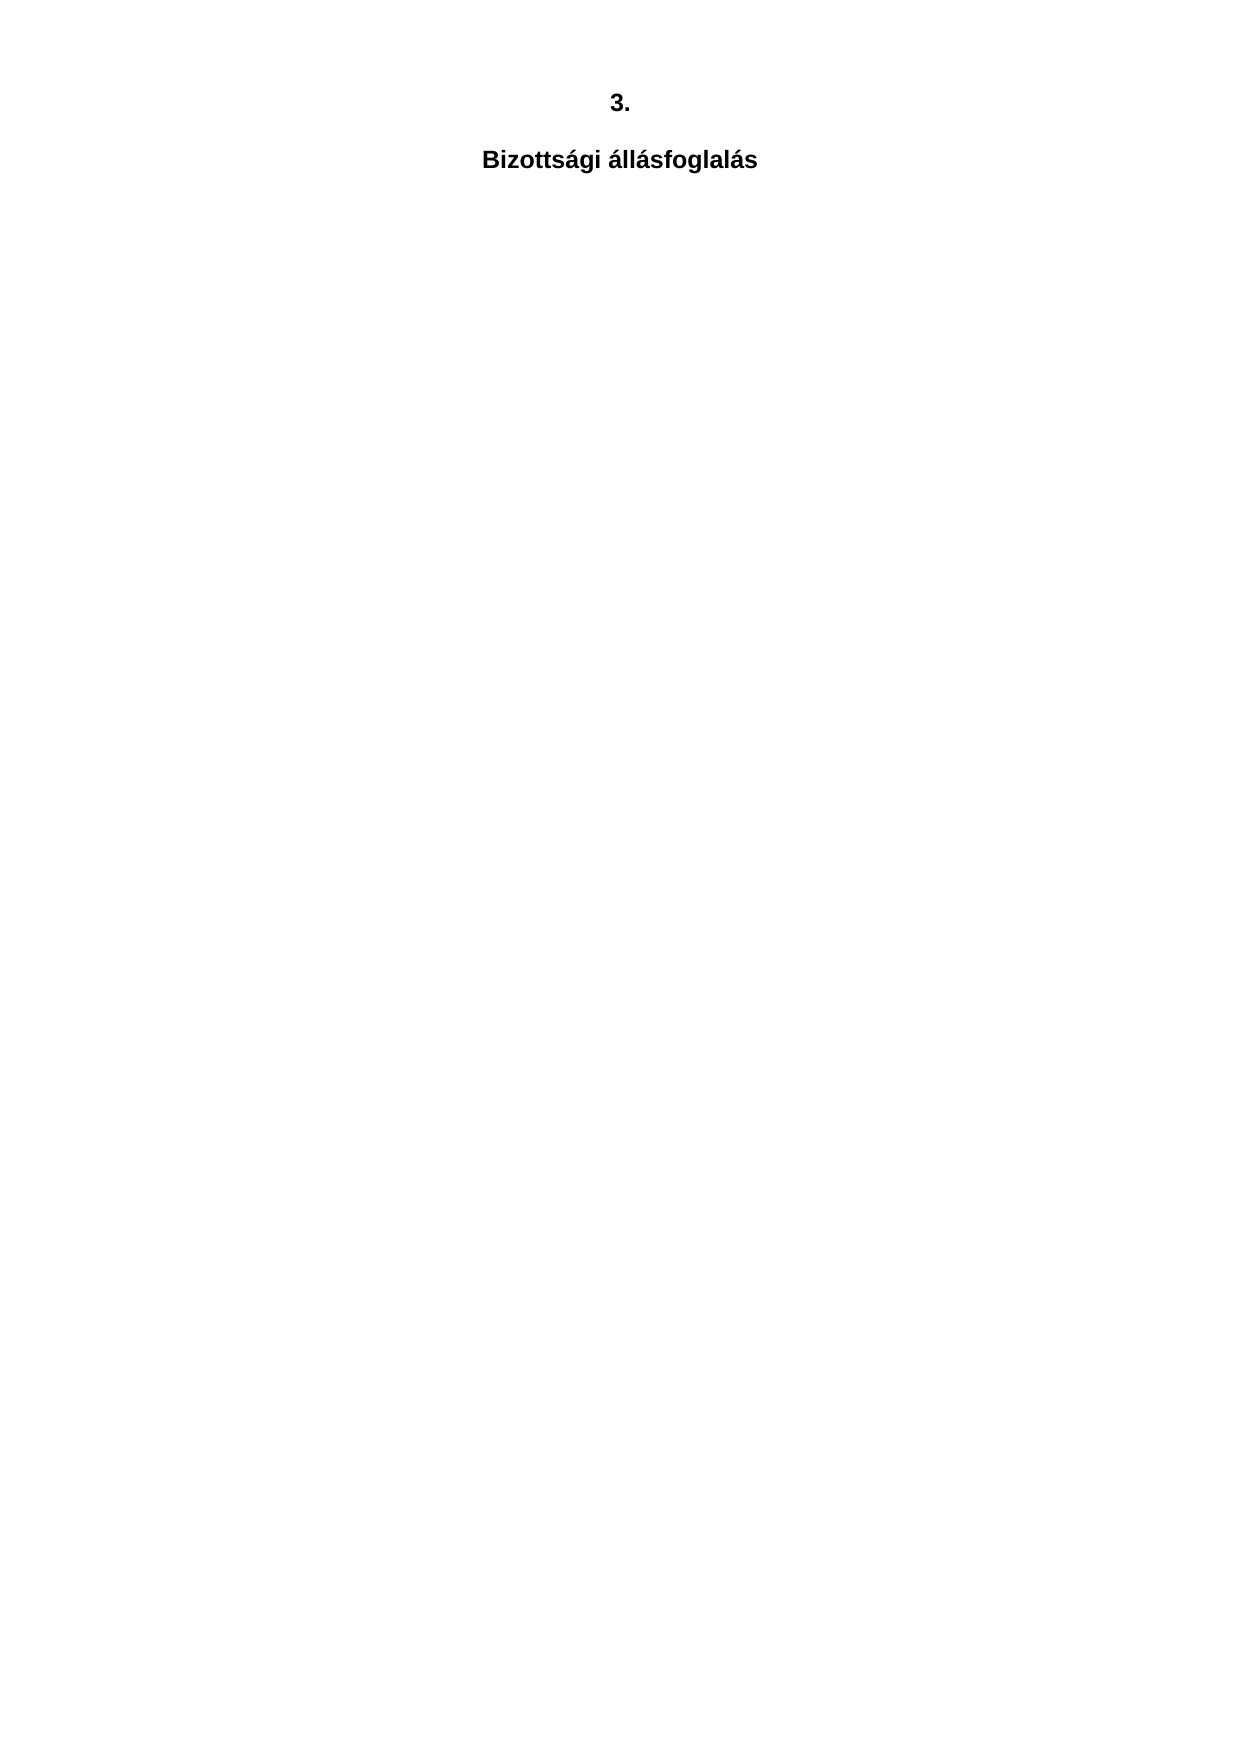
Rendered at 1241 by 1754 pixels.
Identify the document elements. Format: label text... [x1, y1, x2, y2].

text Bizottsági állásfoglalás [148, 145, 1093, 174]
text 3. [148, 88, 1093, 117]
